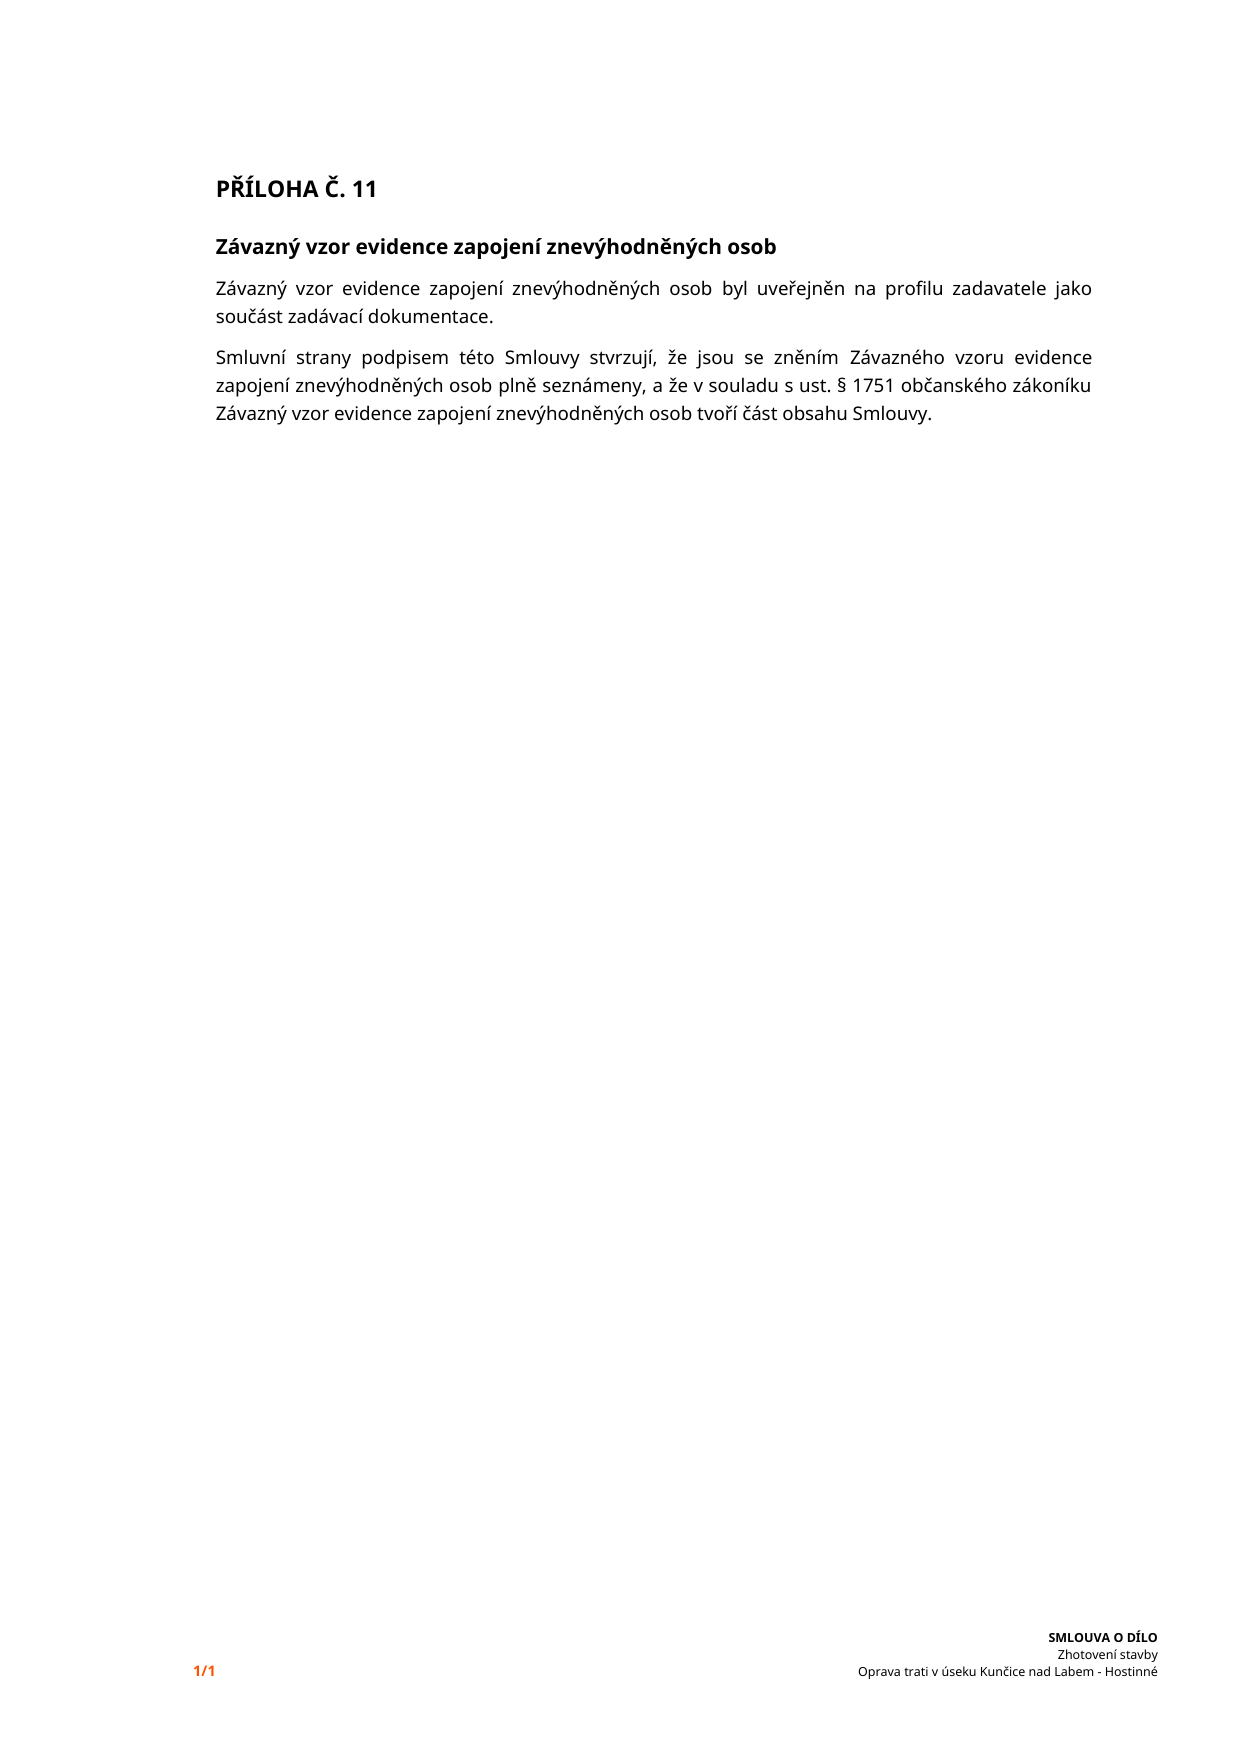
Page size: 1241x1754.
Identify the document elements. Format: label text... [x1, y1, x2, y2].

text Závazný vzor evidence zapojení znevýhodněných osob byl uveřejněn na profilu zadavatele jako součást zadávací dokumentace. [216, 276, 1093, 329]
text Smluvní strany podpisem této Smlouvy stvrzují, že jsou se zněním Závazného vzoru evidence zapojení znevýhodněných osob plně seznámeny, a že v souladu s ust. § 1751 občanského zákoníku Závazný vzor evidence zapojení znevýhodněných osob tvoří část obsahu Smlouvy. [216, 344, 1093, 426]
text Příloha č. 11 [216, 172, 1093, 204]
text Závazný vzor evidence zapojení znevýhodněných osob [216, 232, 1093, 260]
